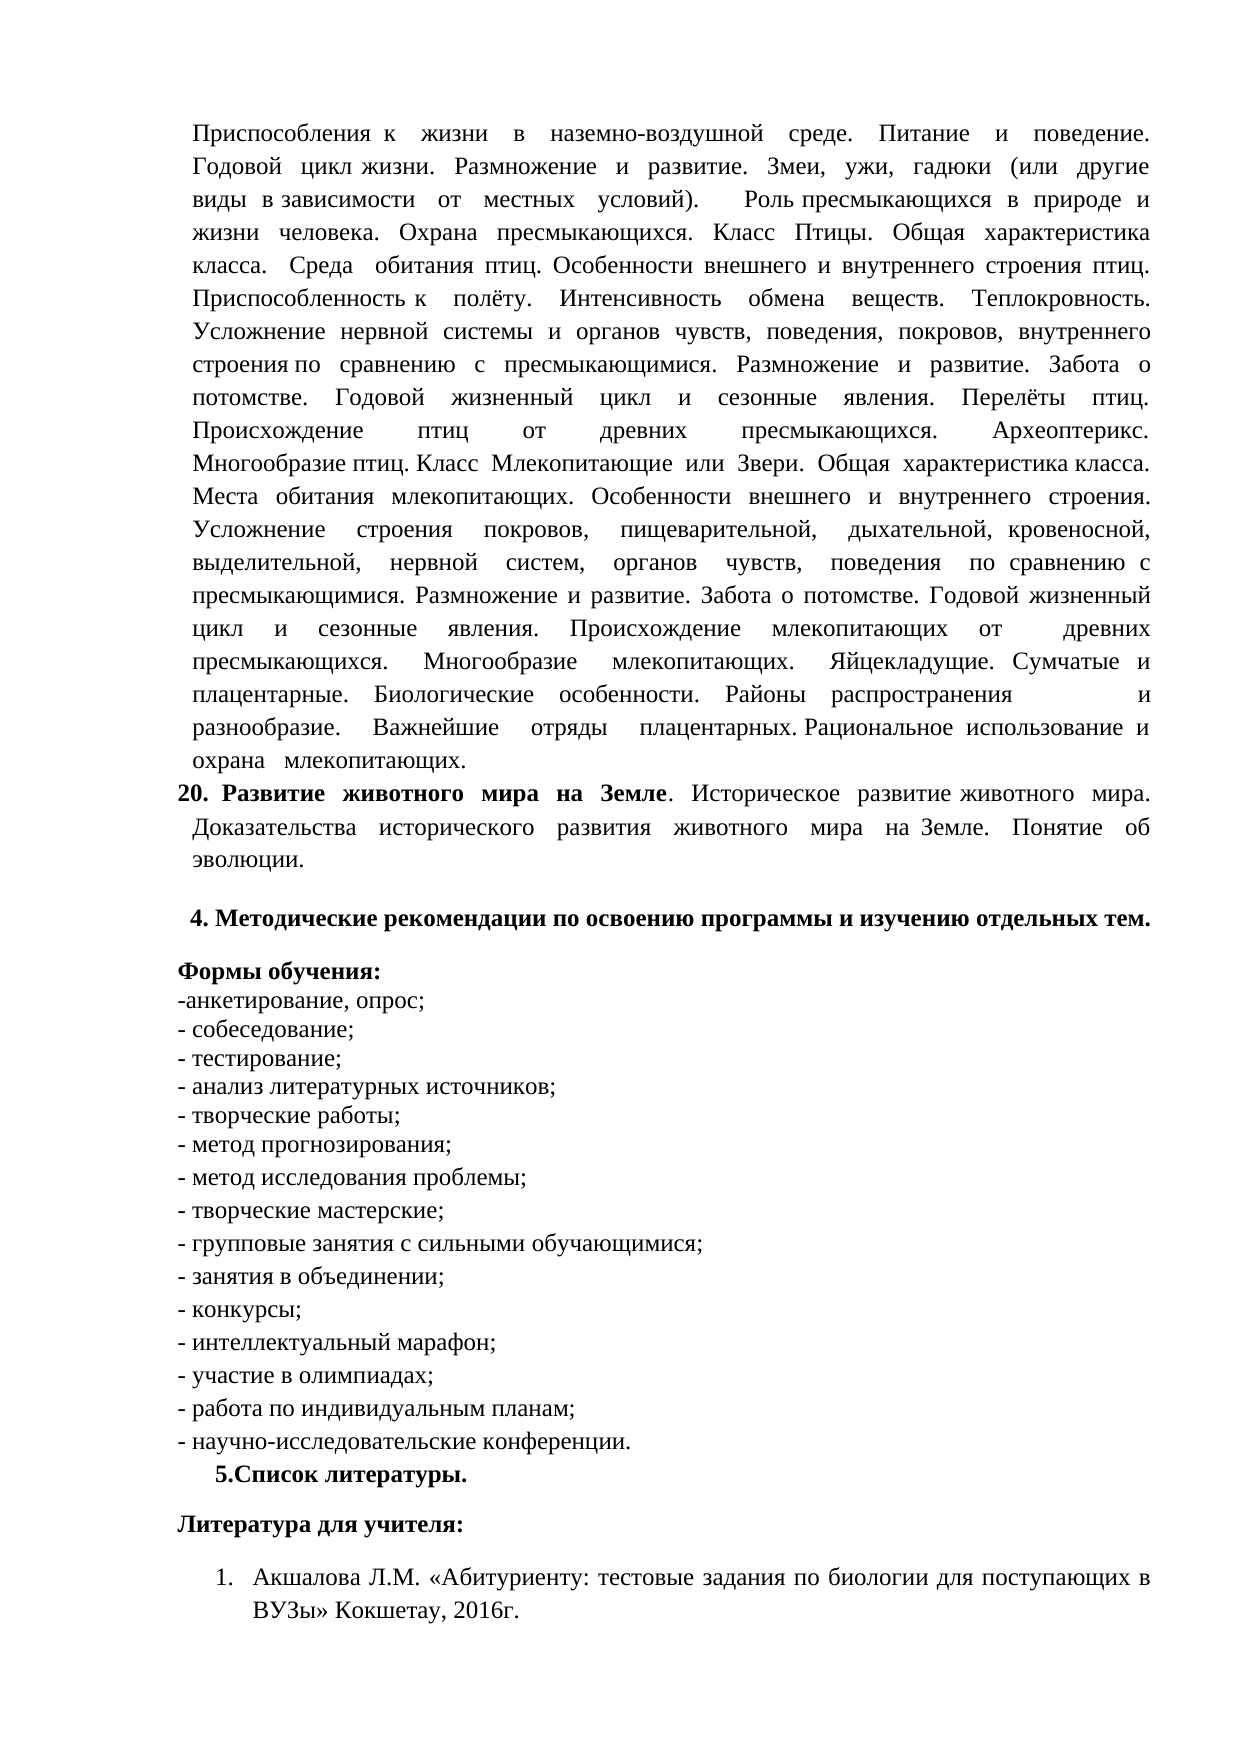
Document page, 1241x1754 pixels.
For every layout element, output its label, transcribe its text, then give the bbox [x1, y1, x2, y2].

text - собеседование; [177, 1014, 1152, 1043]
text -анкетирование, опрос; [177, 985, 1152, 1014]
text - тестирование; [177, 1043, 1152, 1071]
text - творческие работы; [177, 1100, 1152, 1129]
list Акшалова Л.М. «Абитуриенту: тестовые задания по биологии для поступающих в ВУЗы» Кокшетау, 2016г. [215, 1562, 1152, 1624]
text - анализ литературных источников; [177, 1071, 1152, 1100]
text - метод исследования проблемы; - творческие мастерские; - групповые занятия с сильными обучающимися; - занятия в объединении; - конкурсы; - интеллектуальный марафон; - участие в олимпиадах; - работа по индивидуальным планам; - научно-исследовательские конференции. [177, 1162, 1152, 1455]
text Формы обучения: [177, 956, 1152, 985]
text - метод прогнозирования; [177, 1129, 1152, 1158]
list Развитие животного мира на Земле. Историческое развитие животного мира. Доказательства исторического развития животного мира на Земле. Понятие об эволюции. [177, 778, 1152, 873]
text 5.Список литературы. [215, 1459, 1152, 1488]
text Литература для учителя: [177, 1509, 1152, 1537]
text 4. Методические рекомендации по освоению программы и изучению отдельных тем. [177, 903, 1152, 931]
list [177, 118, 1152, 774]
